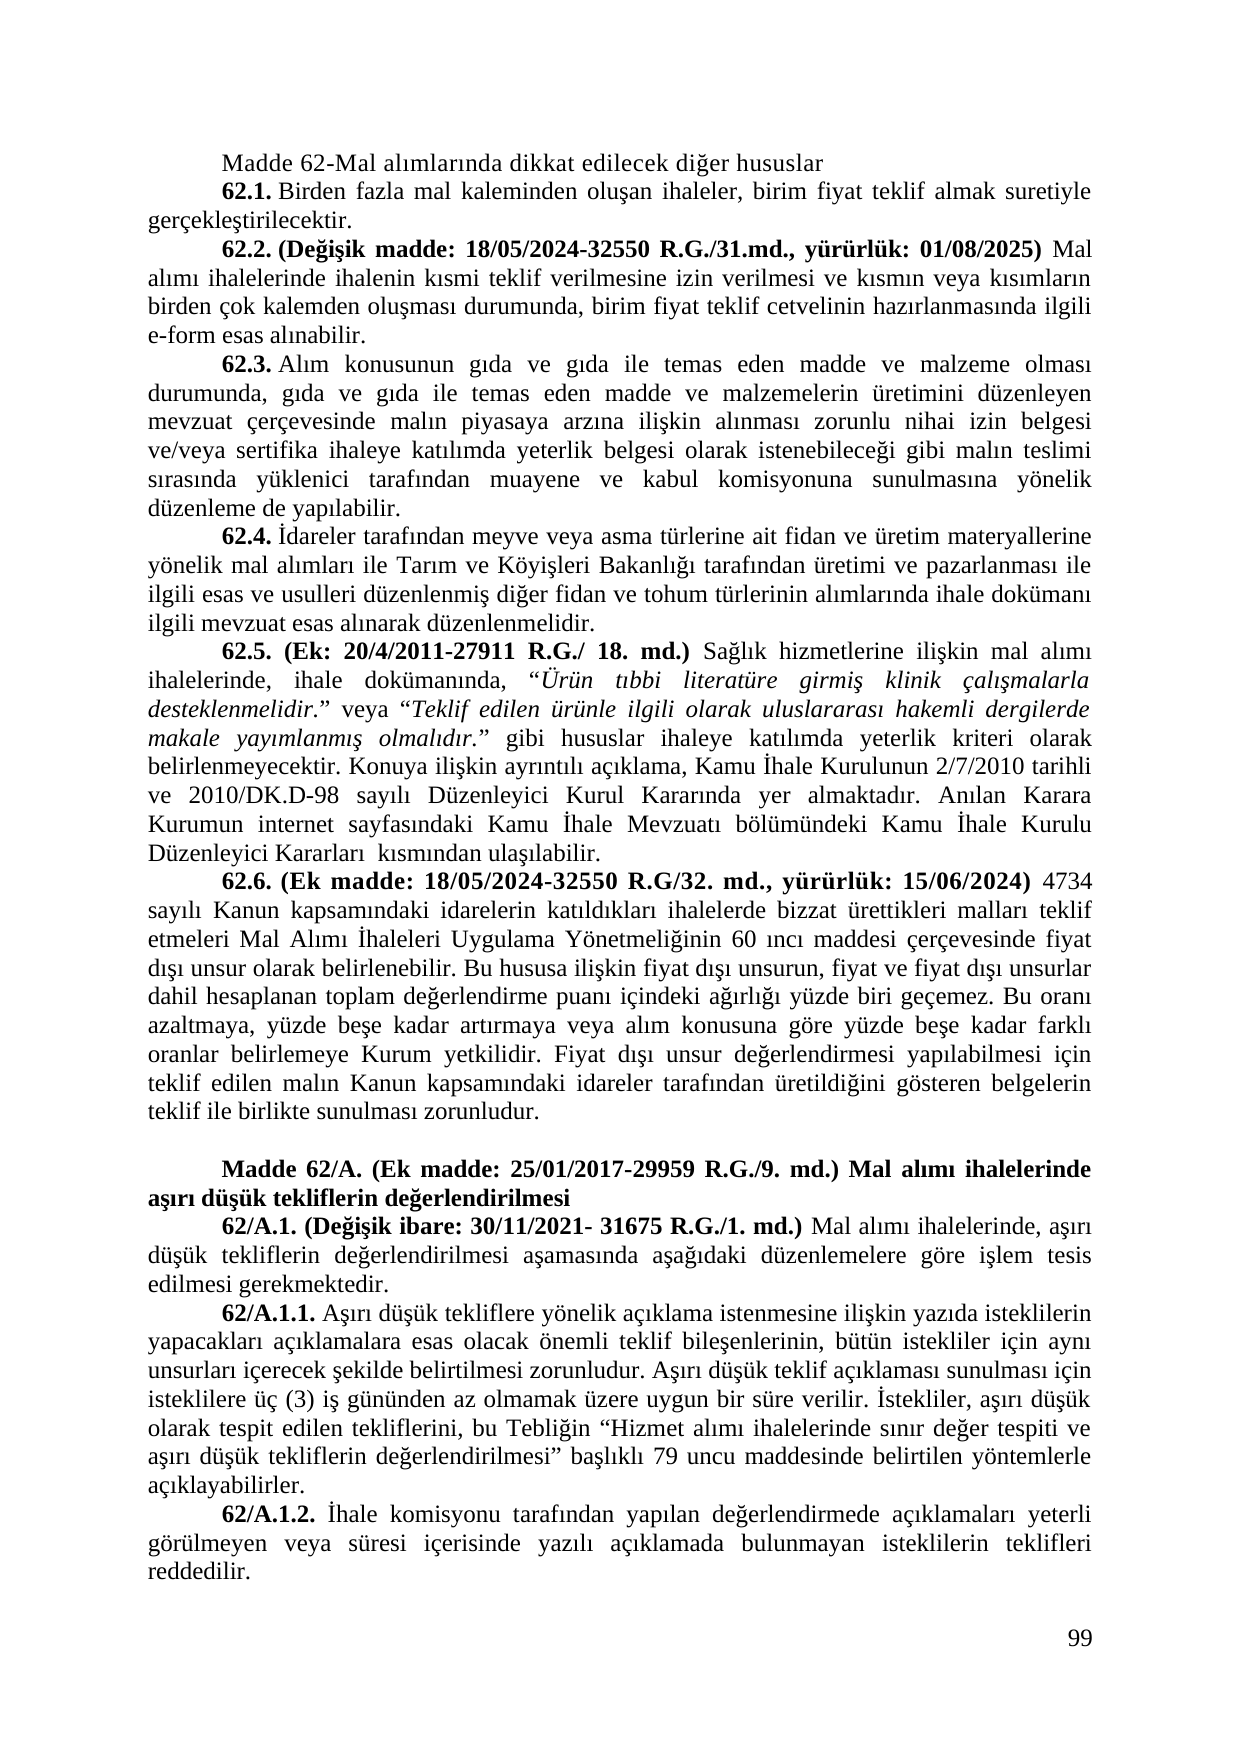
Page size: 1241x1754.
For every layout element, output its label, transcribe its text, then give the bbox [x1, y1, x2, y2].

text 62.1. Birden fazla mal kaleminden oluşan ihaleler, birim fiyat teklif almak suretiyle gerçekleştirilecektir. [148, 176, 1092, 234]
text 62/A.1.2. İhale komisyonu tarafından yapılan değerlendirmede açıklamaları yeterli görülmeyen veya süresi içerisinde yazılı açıklamada bulunmayan isteklilerin teklifleri reddedilir. [148, 1499, 1092, 1585]
text 62/A.1.1. Aşırı düşük tekliflere yönelik açıklama istenmesine ilişkin yazıda isteklilerin yapacakları açıklamalara esas olacak önemli teklif bileşenlerinin, bütün istekliler için aynı unsurları içerecek şekilde belirtilmesi zorunludur. Aşırı düşük teklif açıklaması sunulması için isteklilere üç (3) iş gününden az olmamak üzere uygun bir süre verilir. İstekliler, aşırı düşük olarak tespit edilen tekliflerini, bu Tebliğin “Hizmet alımı ihalelerinde sınır değer tespiti ve aşırı düşük tekliflerin değerlendirilmesi” başlıklı 79 uncu maddesinde belirtilen yöntemlerle açıklayabilirler. [148, 1298, 1092, 1499]
text 62/A.1. (Değişik ibare: 30/11/2021- 31675 R.G./1. md.) Mal alımı ihalelerinde, aşırı düşük tekliflerin değerlendirilmesi aşamasında aşağıdaki düzenlemelere göre işlem tesis edilmesi gerekmektedir. [148, 1211, 1092, 1298]
text 62.3. Alım konusunun gıda ve gıda ile temas eden madde ve malzeme olması durumunda, gıda ve gıda ile temas eden madde ve malzemelerin üretimini düzenleyen mevzuat çerçevesinde malın piyasaya arzına ilişkin alınması zorunlu nihai izin belgesi ve/veya sertifika ihaleye katılımda yeterlik belgesi olarak istenebileceği gibi malın teslimi sırasında yüklenici tarafından muayene ve kabul komisyonuna sunulmasına yönelik düzenleme de yapılabilir. [148, 349, 1092, 521]
subtitle Madde 62-Mal alımlarında dikkat edilecek diğer hususlar [148, 148, 1092, 176]
text 62.5. (Ek: 20/4/2011-27911 R.G./ 18. md.) Sağlık hizmetlerine ilişkin mal alımı ihalelerinde, ihale dokümanında, “Ürün tıbbi literatüre girmiş klinik çalışmalarla desteklenmelidir.” veya “Teklif edilen ürünle ilgili olarak uluslararası hakemli dergilerde makale yayımlanmış olmalıdır.” gibi hususlar ihaleye katılımda yeterlik kriteri olarak belirlenmeyecektir. Konuya ilişkin ayrıntılı açıklama, Kamu İhale Kurulunun 2/7/2010 tarihli ve 2010/DK.D-98 sayılı Düzenleyici Kurul Kararında yer almaktadır. Anılan Karara Kurumun internet sayfasındaki Kamu İhale Mevzuatı bölümündeki Kamu İhale Kurulu Düzenleyici Kararları kısmından ulaşılabilir. [148, 636, 1092, 866]
text 62.6. (Ek madde: 18/05/2024-32550 R.G/32. md., yürürlük: 15/06/2024) 4734 sayılı Kanun kapsamındaki idarelerin katıldıkları ihalelerde bizzat ürettikleri malları teklif etmeleri Mal Alımı İhaleleri Uygulama Yönetmeliğinin 60 ıncı maddesi çerçevesinde fiyat dışı unsur olarak belirlenebilir. Bu hususa ilişkin fiyat dışı unsurun, fiyat ve fiyat dışı unsurlar dahil hesaplanan toplam değerlendirme puanı içindeki ağırlığı yüzde biri geçemez. Bu oranı azaltmaya, yüzde beşe kadar artırmaya veya alım konusuna göre yüzde beşe kadar farklı oranlar belirlemeye Kurum yetkilidir. Fiyat dışı unsur değerlendirmesi yapılabilmesi için teklif edilen malın Kanun kapsamındaki idareler tarafından üretildiğini gösteren belgelerin teklif ile birlikte sunulması zorunludur. [148, 866, 1092, 1125]
text 62.4. İdareler tarafından meyve veya asma türlerine ait fidan ve üretim materyallerine yönelik mal alımları ile Tarım ve Köyişleri Bakanlığı tarafından üretimi ve pazarlanması ile ilgili esas ve usulleri düzenlenmiş diğer fidan ve tohum türlerinin alımlarında ihale dokümanı ilgili mevzuat esas alınarak düzenlenmelidir. [148, 521, 1092, 636]
subtitle Madde 62/A. (Ek madde: 25/01/2017-29959 R.G./9. md.) Mal alımı ihalelerinde aşırı düşük tekliflerin değerlendirilmesi [148, 1154, 1092, 1211]
text 62.2. (Değişik madde: 18/05/2024-32550 R.G./31.md., yürürlük: 01/08/2025) Mal alımı ihalelerinde ihalenin kısmi teklif verilmesine izin verilmesi ve kısmın veya kısımların birden çok kalemden oluşması durumunda, birim fiyat teklif cetvelinin hazırlanmasında ilgili e-form esas alınabilir. [148, 234, 1092, 349]
